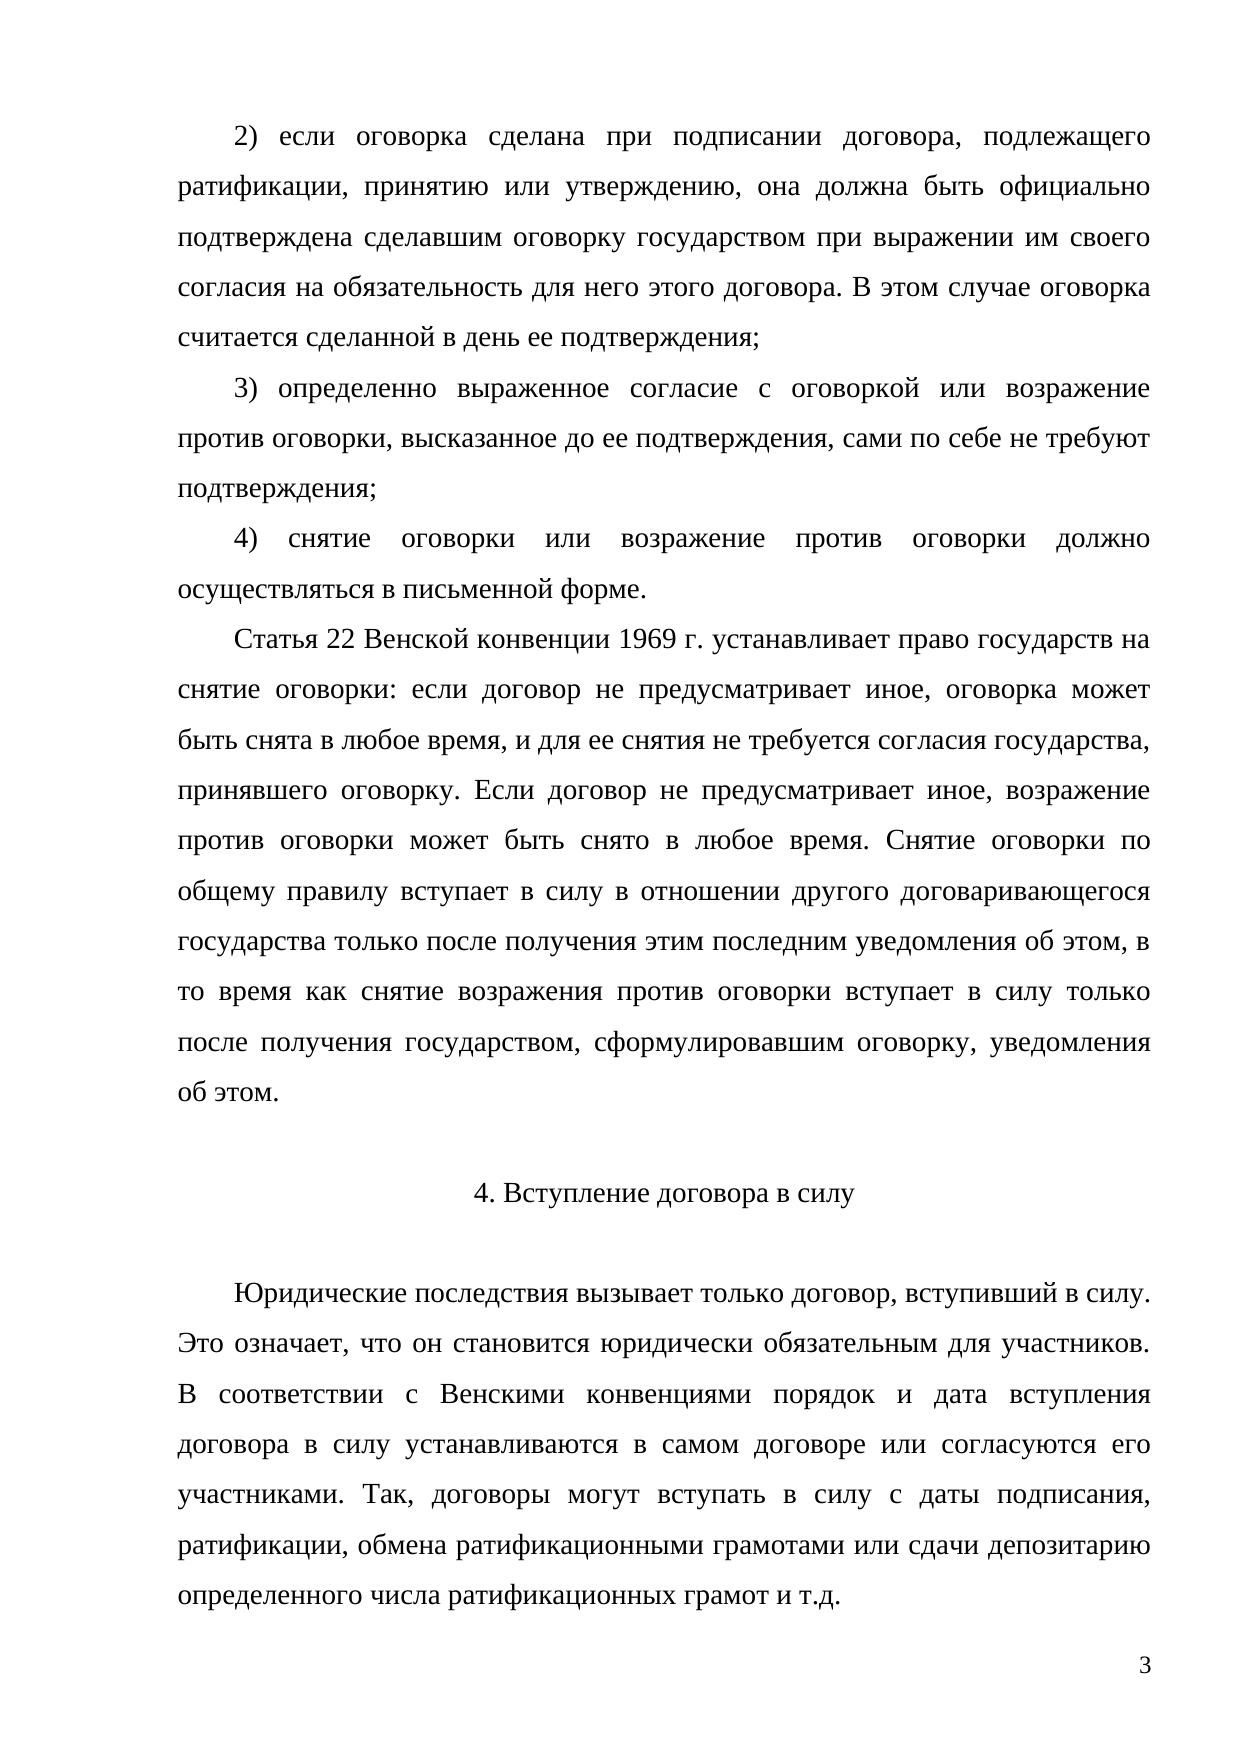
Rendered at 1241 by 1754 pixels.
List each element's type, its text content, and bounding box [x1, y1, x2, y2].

text 2) если оговорка сделана при подписании договора, подлежащего ратификации, принятию или утверждению, она должна быть официально подтверждена сделавшим оговорку государством при выражении им своего согласия на обязательность для него этого договора. В этом случае оговорка считается сделанной в день ее подтверждения; [177, 118, 1152, 353]
text 4) снятие оговорки или возражение против оговорки должно осуществляться в письменной форме. [177, 521, 1152, 604]
text Статья 22 Венской конвенции 1969 г. устанавливает право государств на снятие оговорки: если договор не предусматривает иное, оговорка может быть снята в любое время, и для ее снятия не требуется согласия государства, принявшего оговорку. Если договор не предусматривает иное, возражение против оговорки может быть снято в любое время. Снятие оговорки по общему правилу вступает в силу в отношении другого договаривающегося государства только после получения этим последним уведомления об этом, в то время как снятие возражения против оговорки вступает в силу только после получения государством, сформулировавшим оговорку, уведомления об этом. [177, 621, 1152, 1108]
text Юридические последствия вызывает только договор, вступивший в силу. Это означает, что он становится юридически обязательным для участников. В соответствии с Венскими конвенциями порядок и дата вступления договора в силу устанавливаются в самом договоре или согласуются его участниками. Так, договоры могут вступать в силу с даты подписания, ратификации, обмена ратификационными грамотами или сдачи депозитарию определенного числа ратификационных грамот и т.д. [177, 1275, 1152, 1611]
text 4. Вступление договора в силу [177, 1175, 1152, 1208]
text 3) определенно выраженное согласие с оговоркой или возражение против оговорки, высказанное до ее подтверждения, сами по себе не требуют подтверждения; [177, 370, 1152, 504]
